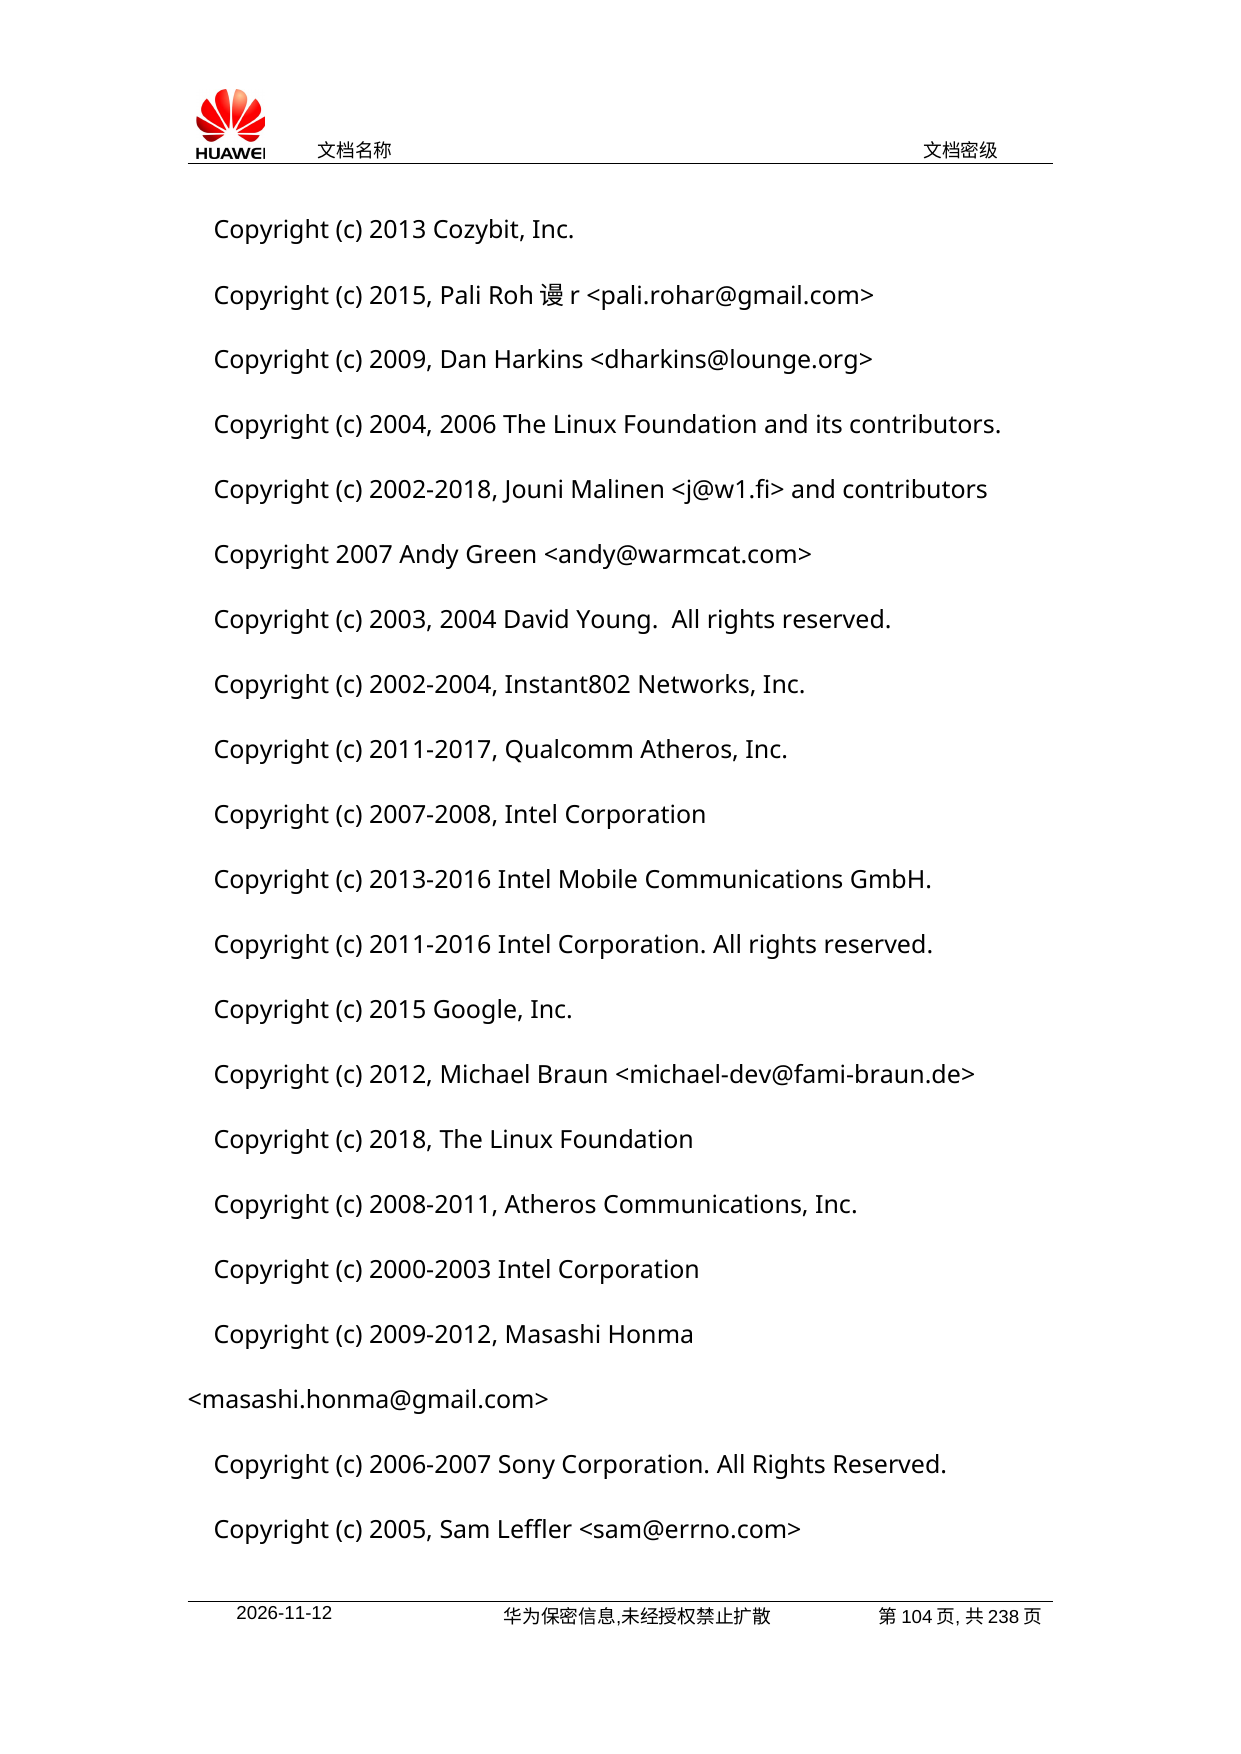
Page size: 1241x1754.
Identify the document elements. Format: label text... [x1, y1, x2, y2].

text Copyright (c) 2013-2016 Intel Mobile Communications GmbH. [187, 846, 1053, 911]
text Copyright (c) 2015 Google, Inc. [187, 976, 1053, 1041]
text Copyright (c) 2012, Michael Braun <michael-dev@fami-braun.de> [187, 1041, 1053, 1106]
text Copyright (c) 2018, The Linux Foundation [187, 1106, 1053, 1171]
text Copyright (c) 2009-2012, Masashi Honma <masashi.honma@gmail.com> [187, 1301, 1053, 1431]
text Copyright (c) 2006-2007 Sony Corporation. All Rights Reserved. [187, 1431, 1053, 1496]
text Copyright (c) 2015, Pali Roh谩r <pali.rohar@gmail.com> [187, 261, 1053, 326]
text Copyright (c) 2009, Dan Harkins <dharkins@lounge.org> [187, 326, 1053, 391]
picture [196, 89, 265, 159]
text Copyright (c) 2005, Sam Leffler <sam@errno.com> [187, 1496, 1053, 1561]
text Copyright 2007 Andy Green <andy@warmcat.com> [187, 521, 1053, 586]
text Copyright (c) 2002-2018, Jouni Malinen <j@w1.fi> and contributors [187, 456, 1053, 521]
text Copyright (c) 2011-2017, Qualcomm Atheros, Inc. [187, 716, 1053, 781]
text Copyright (c) 2013 Cozybit, Inc. [187, 196, 1053, 261]
text Copyright (c) 2007-2008, Intel Corporation [187, 781, 1053, 846]
text Copyright (c) 2003, 2004 David Young. All rights reserved. [187, 586, 1053, 651]
text Copyright (c) 2000-2003 Intel Corporation [187, 1236, 1053, 1301]
text Copyright (c) 2004, 2006 The Linux Foundation and its contributors. [187, 391, 1053, 456]
text Copyright (c) 2008-2011, Atheros Communications, Inc. [187, 1171, 1053, 1236]
text Copyright (c) 2011-2016 Intel Corporation. All rights reserved. [187, 911, 1053, 976]
text Copyright (c) 2002-2004, Instant802 Networks, Inc. [187, 651, 1053, 716]
